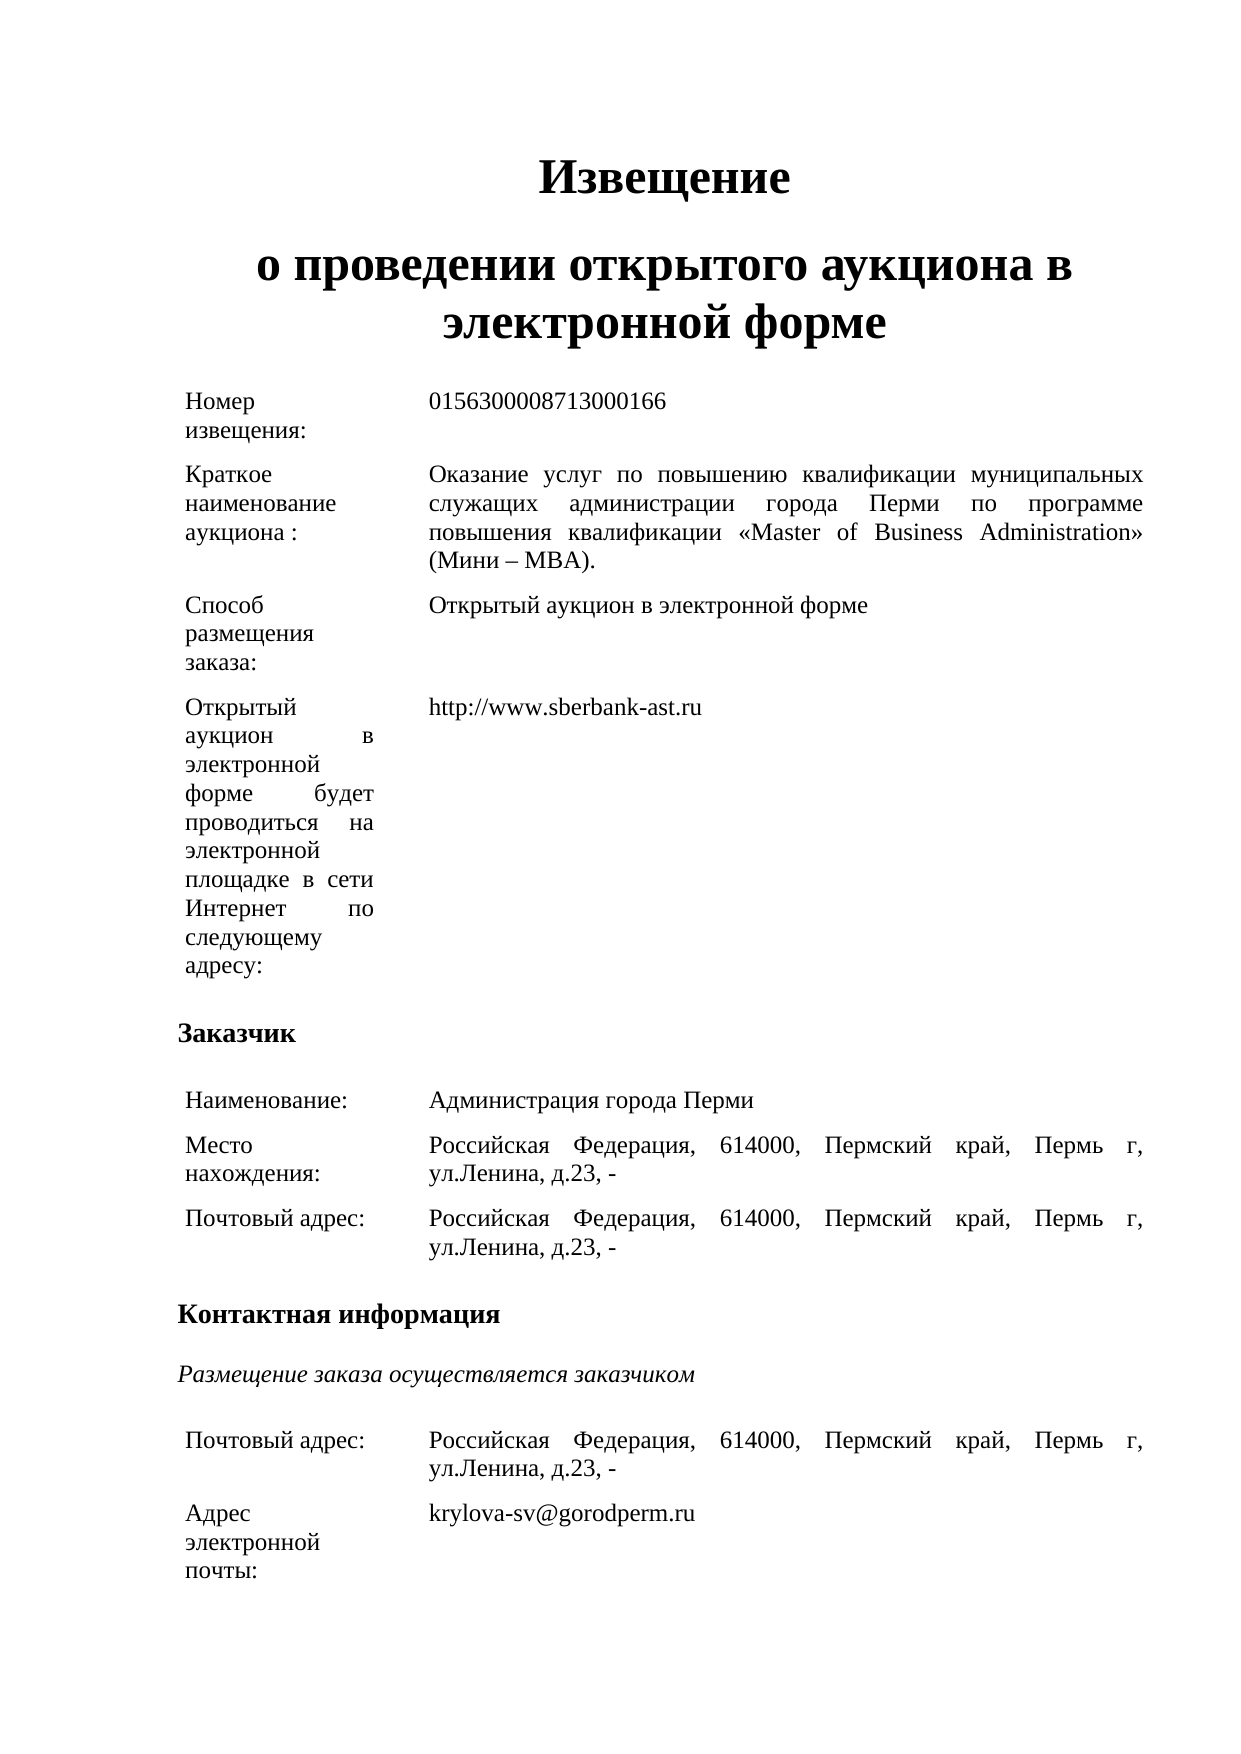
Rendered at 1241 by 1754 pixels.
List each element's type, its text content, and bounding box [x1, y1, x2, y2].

table_cell Почтовый адрес: [177, 1195, 421, 1268]
table_cell Способ размещения заказа: [177, 582, 421, 684]
text Контактная информация [177, 1297, 1152, 1330]
table_header 0156300008713000166 [421, 378, 1152, 451]
table_header Российская Федерация, 614000, Пермский край, Пермь г, ул.Ленина, д.23, - [421, 1417, 1152, 1490]
table_header Номер извещения: [177, 378, 421, 451]
table_cell Российская Федерация, 614000, Пермский край, Пермь г, ул.Ленина, д.23, - [421, 1122, 1152, 1195]
table_cell Место нахождения: [177, 1122, 421, 1195]
table_cell Оказание услуг по повышению квалификации муниципальных служащих администрации города Перми по программе повышения квалификации «Master of Business Administration» (Мини – МВА). [421, 451, 1152, 582]
text Размещение заказа осуществляется заказчиком [177, 1359, 1152, 1388]
table_cell Краткое наименование аукциона : [177, 451, 421, 582]
table_cell Адрес электронной почты: [177, 1490, 421, 1592]
table_cell http://www.sberbank-ast.ru [421, 684, 1152, 987]
table_cell Открытый аукцион в электронной форме [421, 582, 1152, 684]
table_header Администрация города Перми [421, 1078, 1152, 1122]
text Извещение [177, 147, 1152, 205]
table_cell krylova-sv@gorodperm.ru [421, 1490, 1152, 1592]
table_header Почтовый адрес: [177, 1417, 421, 1490]
table_cell Российская Федерация, 614000, Пермский край, Пермь г, ул.Ленина, д.23, - [421, 1195, 1152, 1268]
text Заказчик [177, 1016, 1152, 1048]
table_cell Открытый аукцион в электронной форме будет проводиться на электронной площадке в сети Интернет по следующему адресу: [177, 684, 421, 987]
text о проведении открытого аукциона в электронной форме [177, 234, 1152, 349]
table_header Наименование: [177, 1078, 421, 1122]
